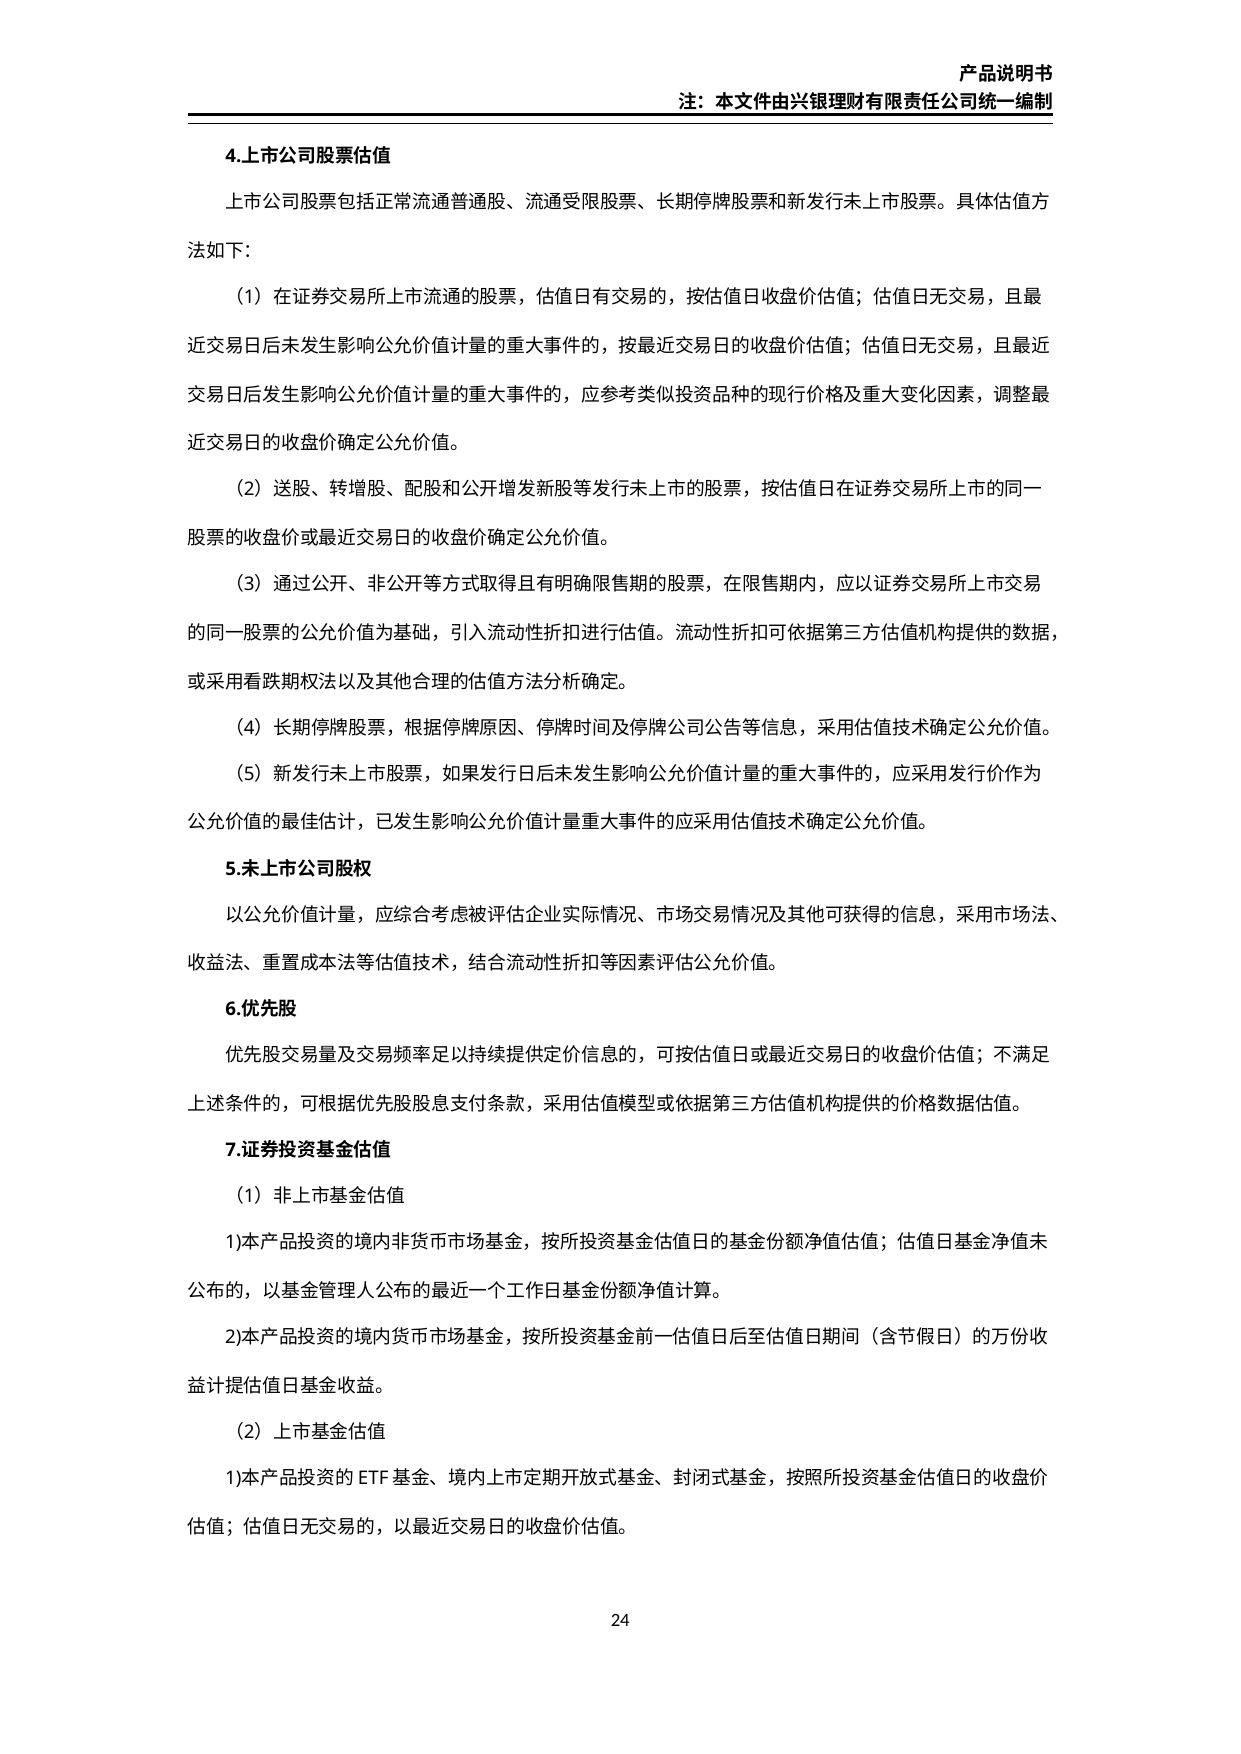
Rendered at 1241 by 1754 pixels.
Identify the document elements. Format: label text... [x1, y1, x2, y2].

text 5.未上市公司股权 [187, 851, 1053, 883]
text （1）在证券交易所上市流通的股票，估值日有交易的，按估值日收盘价估值；估值日无交易，且最近交易日后未发生影响公允价值计量的重大事件的，按最近交易日的收盘价估值；估值日无交易，且最近交易日后发生影响公允价值计量的重大事件的，应参考类似投资品种的现行价格及重大变化因素，调整最近交易日的收盘价确定公允价值。 [187, 279, 1053, 458]
text 上市公司股票包括正常流通普通股、流通受限股票、长期停牌股票和新发行未上市股票。具体估值方法如下： [187, 184, 1053, 266]
text （2）送股、转增股、配股和公开增发新股等发行未上市的股票，按估值日在证券交易所上市的同一股票的收盘价或最近交易日的收盘价确定公允价值。 [187, 471, 1053, 553]
text 以公允价值计量，应综合考虑被评估企业实际情况、市场交易情况及其他可获得的信息，采用市场法、收益法、重置成本法等估值技术，结合流动性折扣等因素评估公允价值。 [187, 897, 1053, 978]
text （5）新发行未上市股票，如果发行日后未发生影响公允价值计量的重大事件的，应采用发行价作为公允价值的最佳估计，已发生影响公允价值计量重大事件的应采用估值技术确定公允价值。 [187, 756, 1053, 837]
text 4.上市公司股票估值 [187, 138, 1053, 171]
text 2)本产品投资的境内货币市场基金，按所投资基金前一估值日后至估值日期间（含节假日）的万份收益计提估值日基金收益。 [187, 1319, 1053, 1400]
text 1)本产品投资的境内非货币市场基金，按所投资基金估值日的基金份额净值估值；估值日基金净值未公布的，以基金管理人公布的最近一个工作日基金份额净值计算。 [187, 1224, 1053, 1306]
text 7.证券投资基金估值 [187, 1132, 1053, 1165]
text 1)本产品投资的ETF基金、境内上市定期开放式基金、封闭式基金，按照所投资基金估值日的收盘价估值；估值日无交易的，以最近交易日的收盘价估值。 [187, 1460, 1053, 1541]
text （1）非上市基金估值 [187, 1178, 1053, 1211]
text 优先股交易量及交易频率足以持续提供定价信息的，可按估值日或最近交易日的收盘价估值；不满足上述条件的，可根据优先股股息支付条款，采用估值模型或依据第三方估值机构提供的价格数据估值。 [187, 1037, 1053, 1119]
text （3）通过公开、非公开等方式取得且有明确限售期的股票，在限售期内，应以证券交易所上市交易的同一股票的公允价值为基础，引入流动性折扣进行估值。流动性折扣可依据第三方估值机构提供的数据，或采用看跌期权法以及其他合理的估值方法分析确定。 [187, 566, 1053, 696]
text （4）长期停牌股票，根据停牌原因、停牌时间及停牌公司公告等信息，采用估值技术确定公允价值。 [187, 710, 1053, 742]
text 6.优先股 [187, 991, 1053, 1024]
text （2）上市基金估值 [187, 1414, 1053, 1446]
